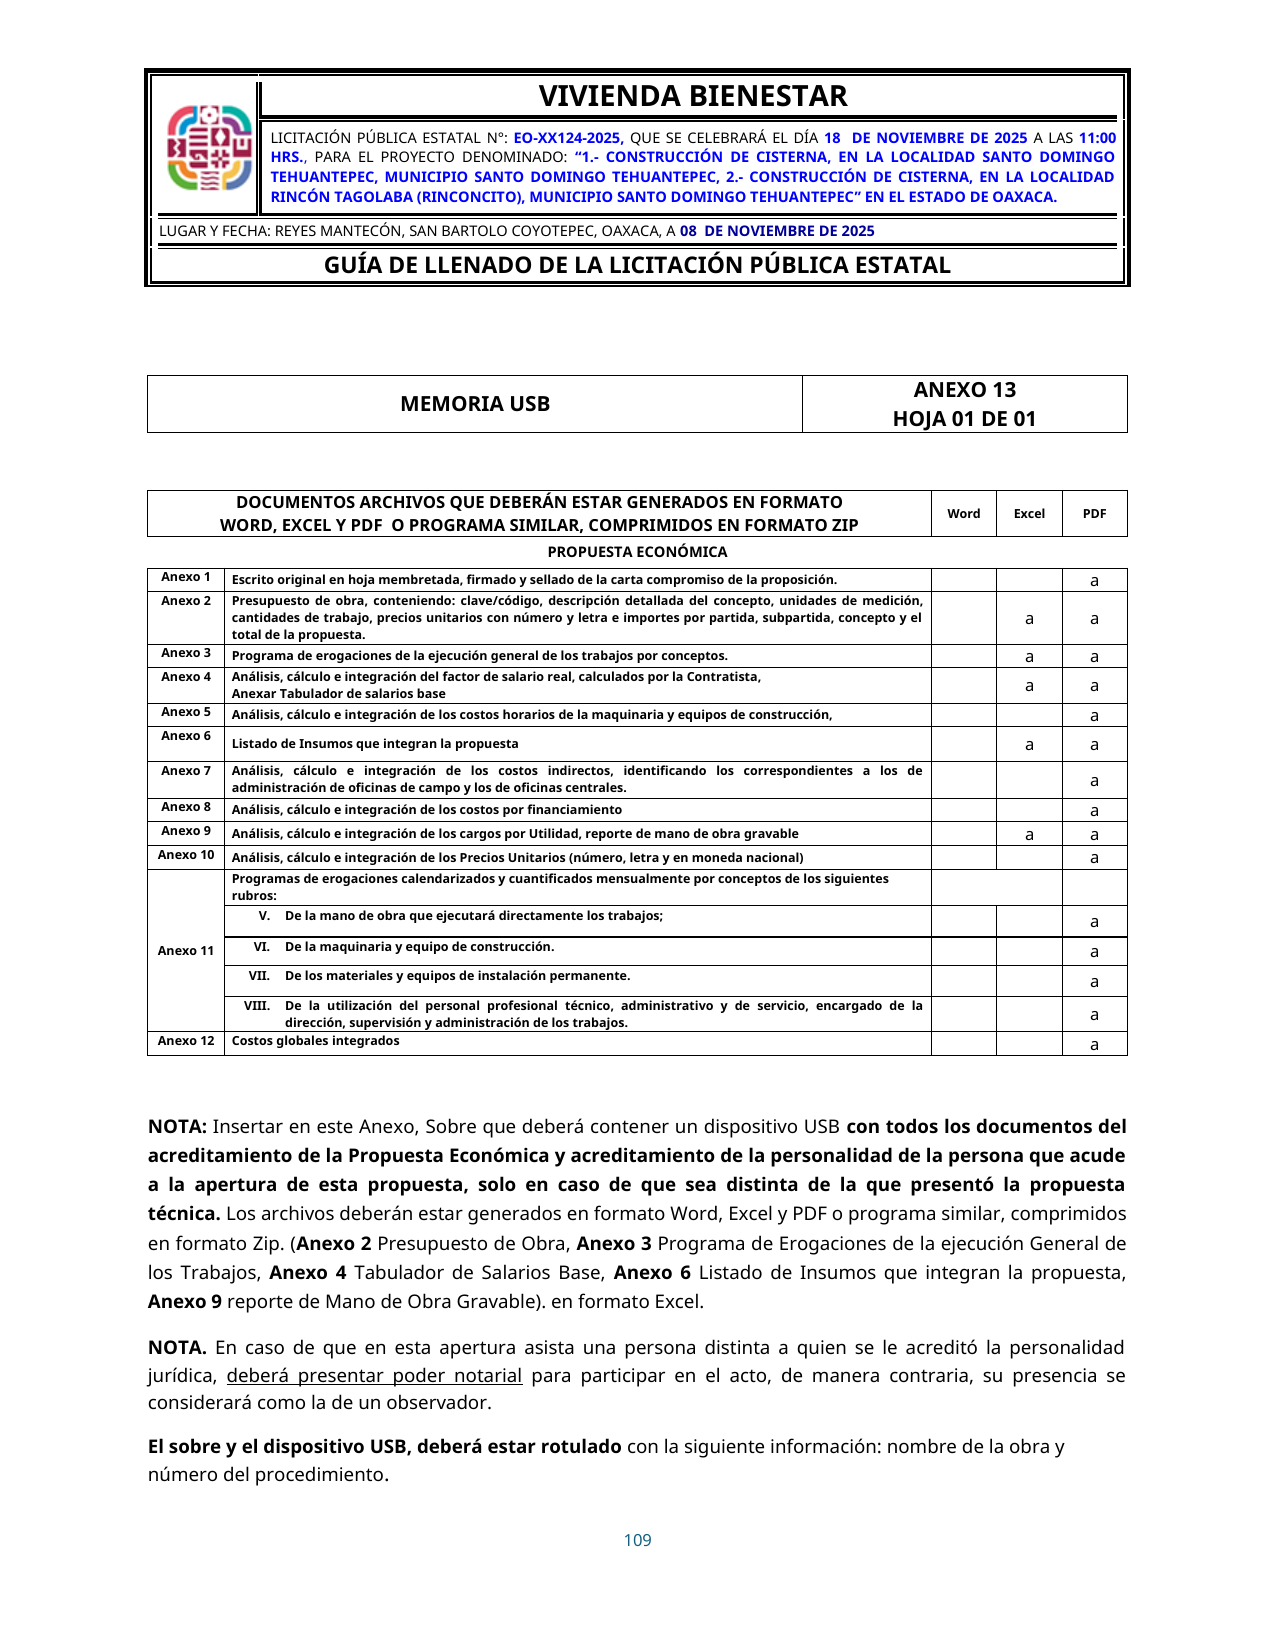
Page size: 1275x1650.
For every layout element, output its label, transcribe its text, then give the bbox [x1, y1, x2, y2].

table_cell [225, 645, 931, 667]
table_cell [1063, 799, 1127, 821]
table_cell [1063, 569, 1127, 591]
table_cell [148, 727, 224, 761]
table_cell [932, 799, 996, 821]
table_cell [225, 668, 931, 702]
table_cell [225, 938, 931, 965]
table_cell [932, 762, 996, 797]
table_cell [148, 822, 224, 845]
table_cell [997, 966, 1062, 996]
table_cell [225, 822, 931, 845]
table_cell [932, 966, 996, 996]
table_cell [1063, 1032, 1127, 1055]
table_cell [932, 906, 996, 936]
picture [156, 97, 256, 196]
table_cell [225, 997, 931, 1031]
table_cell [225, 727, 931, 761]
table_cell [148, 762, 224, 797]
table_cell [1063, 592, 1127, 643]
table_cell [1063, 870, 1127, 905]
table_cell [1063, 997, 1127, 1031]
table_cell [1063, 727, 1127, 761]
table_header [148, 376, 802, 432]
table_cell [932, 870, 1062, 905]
text El sobre y el dispositivo USB, deberá estar rotulado con la siguiente información: nombre de la obra y número del procedimiento. [148, 1434, 1127, 1488]
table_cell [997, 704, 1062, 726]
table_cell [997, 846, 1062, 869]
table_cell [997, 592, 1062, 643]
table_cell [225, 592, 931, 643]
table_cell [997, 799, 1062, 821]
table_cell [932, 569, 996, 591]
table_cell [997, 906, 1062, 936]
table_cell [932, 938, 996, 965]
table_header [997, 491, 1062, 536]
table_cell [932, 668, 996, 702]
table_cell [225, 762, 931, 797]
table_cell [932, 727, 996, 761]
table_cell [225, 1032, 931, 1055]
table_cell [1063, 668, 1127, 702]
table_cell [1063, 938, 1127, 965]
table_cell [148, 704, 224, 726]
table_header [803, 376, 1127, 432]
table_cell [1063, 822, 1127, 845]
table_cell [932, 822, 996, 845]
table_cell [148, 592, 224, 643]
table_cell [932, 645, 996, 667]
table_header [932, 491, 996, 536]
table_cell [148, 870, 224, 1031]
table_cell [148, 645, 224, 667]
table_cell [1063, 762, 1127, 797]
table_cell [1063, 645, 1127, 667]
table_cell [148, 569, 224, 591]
text NOTA. En caso de que en esta apertura asista una persona distinta a quien se le acreditó la personalidad jurídica, deberá presentar poder notarial para participar en el acto, de manera contraria, su presencia se considerará como la de un observador. [148, 1334, 1127, 1415]
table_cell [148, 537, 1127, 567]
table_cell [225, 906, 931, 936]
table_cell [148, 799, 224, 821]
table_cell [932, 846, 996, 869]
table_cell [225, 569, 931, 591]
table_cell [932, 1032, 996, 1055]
picture [258, 97, 263, 196]
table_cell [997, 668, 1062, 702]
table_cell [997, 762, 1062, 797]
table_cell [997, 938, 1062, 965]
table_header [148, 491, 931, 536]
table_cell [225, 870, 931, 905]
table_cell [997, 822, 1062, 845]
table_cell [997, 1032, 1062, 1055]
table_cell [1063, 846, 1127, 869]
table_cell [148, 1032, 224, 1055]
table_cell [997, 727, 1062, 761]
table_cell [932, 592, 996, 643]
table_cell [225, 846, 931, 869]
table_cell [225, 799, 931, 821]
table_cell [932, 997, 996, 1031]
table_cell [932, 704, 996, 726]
text NOTA: Insertar en este Anexo, Sobre que deberá contener un dispositivo USB con todos los documentos del acreditamiento de la Propuesta Económica y acreditamiento de la personalidad de la persona que acude a la apertura de esta propuesta, solo en caso de que sea distinta de la que presentó la propuesta técnica. Los archivos deberán estar generados en formato Word, Excel y PDF o programa similar, comprimidos en formato Zip. (Anexo 2 Presupuesto de Obra, Anexo 3 Programa de Erogaciones de la ejecución General de los Trabajos, Anexo 4 Tabulador de Salarios Base, Anexo 6 Listado de Insumos que integran la propuesta, Anexo 9 reporte de Mano de Obra Gravable). en formato Excel. [148, 1113, 1127, 1314]
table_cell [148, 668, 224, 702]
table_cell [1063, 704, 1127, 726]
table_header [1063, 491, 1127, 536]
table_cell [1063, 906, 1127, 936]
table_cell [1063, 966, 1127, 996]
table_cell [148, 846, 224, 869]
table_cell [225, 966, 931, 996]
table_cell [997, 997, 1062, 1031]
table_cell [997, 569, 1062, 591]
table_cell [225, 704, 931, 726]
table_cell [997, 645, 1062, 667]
